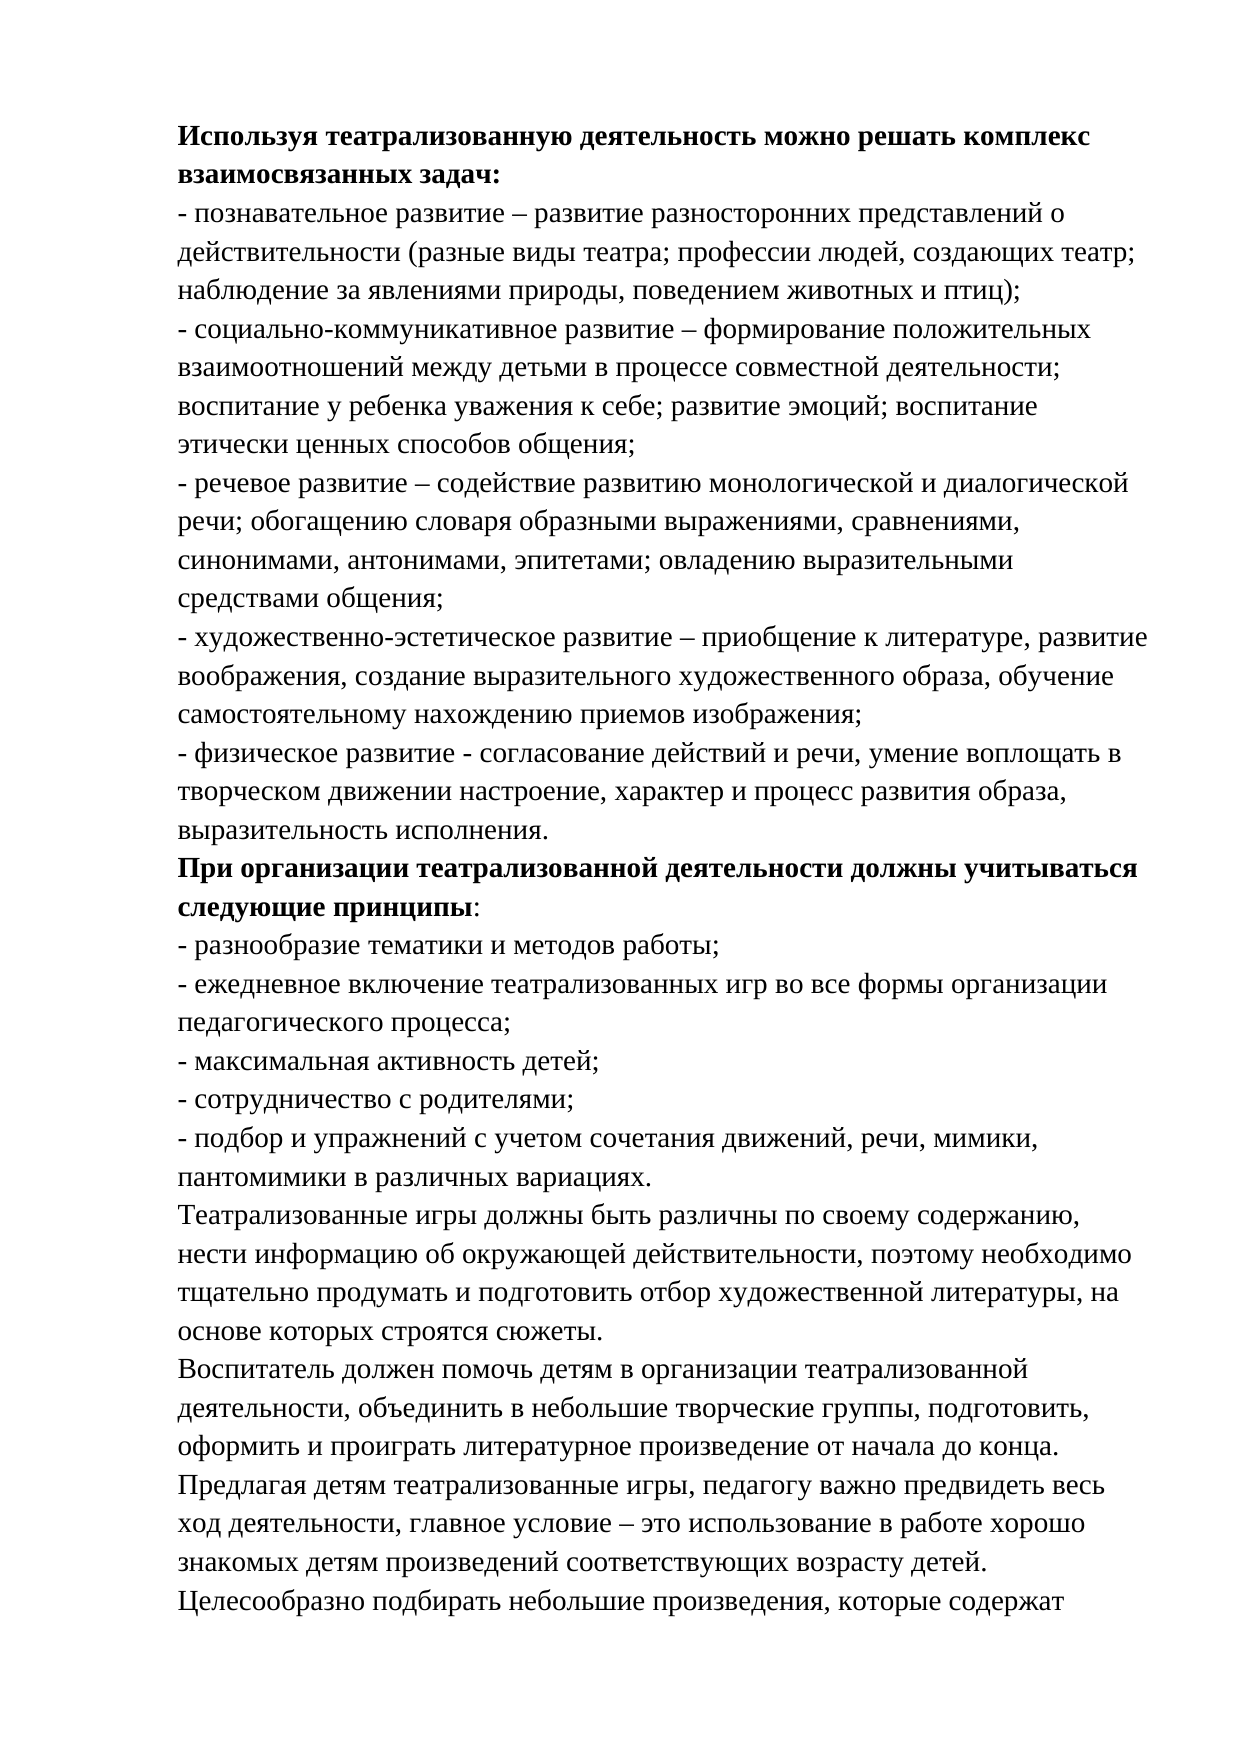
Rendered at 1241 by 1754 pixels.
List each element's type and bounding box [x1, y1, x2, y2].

text [177, 118, 1152, 1616]
